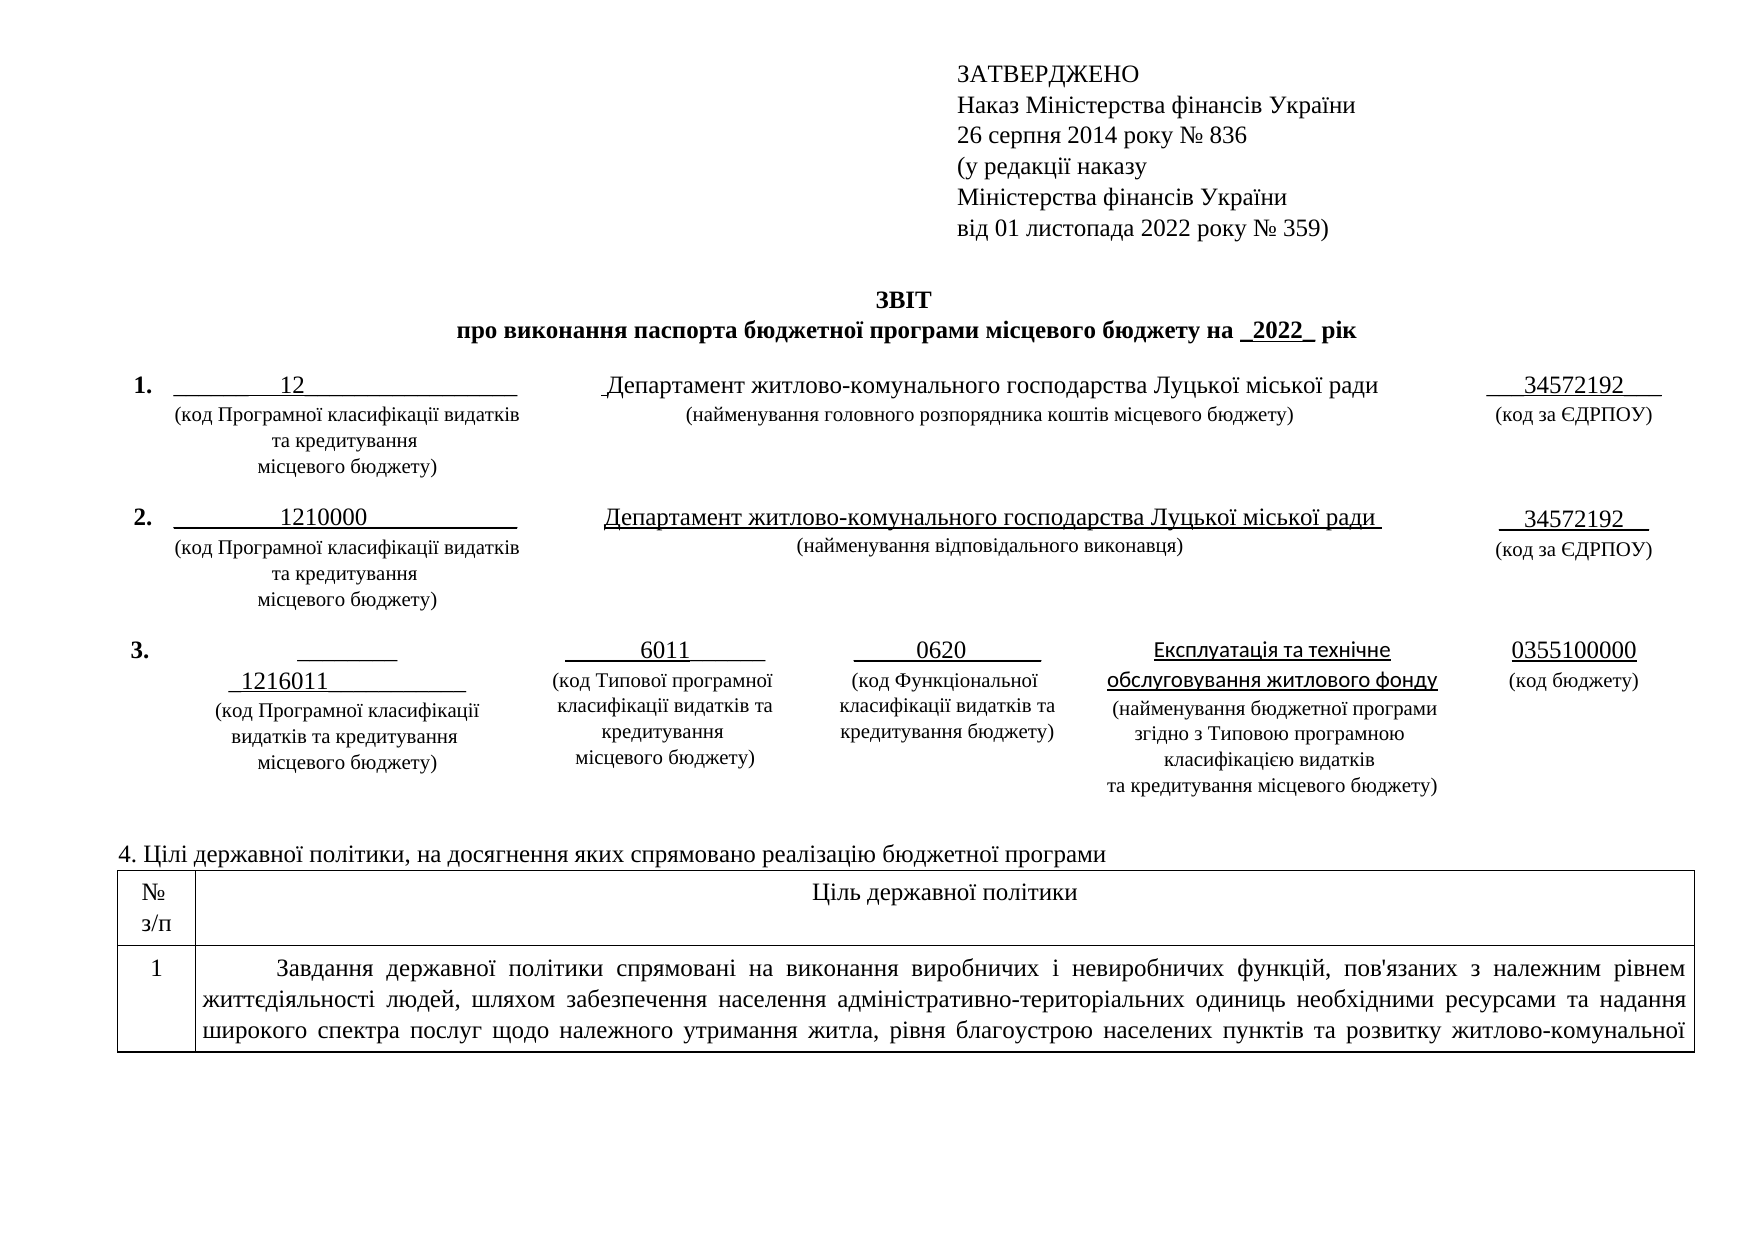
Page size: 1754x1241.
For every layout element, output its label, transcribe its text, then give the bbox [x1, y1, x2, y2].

table_header ___34572192___ (код за ЄДРПОУ) [1459, 358, 1695, 491]
text 4. Цілі державної політики, на досягнення яких спрямовано реалізацію бюджетної програми [118, 839, 1695, 868]
table_header 1. [118, 358, 167, 491]
table_cell ______6011______ (код Типової програмної класифікації видатків та кредитування місцевого бюджету) [527, 624, 809, 810]
table_cell _____0620______ (код Функціональної класифікації видатків та кредитування бюджету) [809, 624, 1091, 810]
table_cell 1 [118, 946, 195, 1051]
table_cell __34572192__ (код за ЄДРПОУ) [1459, 491, 1695, 623]
table_header Ціль державної політики [196, 871, 1694, 945]
table_header ______ 12_________________ (код Програмної класифікації видатків та кредитування місцевого бюджету) [167, 358, 527, 491]
table_cell 2. [118, 491, 167, 623]
table_header № з/п [118, 871, 195, 945]
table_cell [196, 946, 1694, 1051]
table_cell _________1216011___________ (код Програмної класифікації видатків та кредитування місцевого бюджету) [167, 624, 527, 810]
table_cell Експлуатація та технічне обслуговування житлового фонду (найменування бюджетної програми згідно з Типовою програмною класифікацією видатків та кредитування місцевого бюджету) [1091, 624, 1459, 810]
text ЗАТВЕРДЖЕНО Наказ Міністерства фінансів України 26 серпня 2014 року № 836 (у редакції наказу Міністерства фінансів України від 01 листопада 2022 року № 359) [957, 59, 1695, 241]
table_cell __ 1210000____________ (код Програмної класифікації видатків та кредитування місцевого бюджету) [167, 491, 527, 623]
table_cell 0355100000 (код бюджету) [1459, 624, 1695, 810]
table_header Департамент житлово-комунального господарства Луцької міської ради (найменування головного розпорядника коштів місцевого бюджету) [527, 358, 1459, 491]
table_cell 3. [118, 624, 167, 810]
text ЗВІТ про виконання паспорта бюджетної програми місцевого бюджету на _2022_ рік [118, 285, 1695, 344]
table_cell Департамент житлово-комунального господарства Луцької міської ради (найменування відповідального виконавця) [527, 491, 1459, 623]
